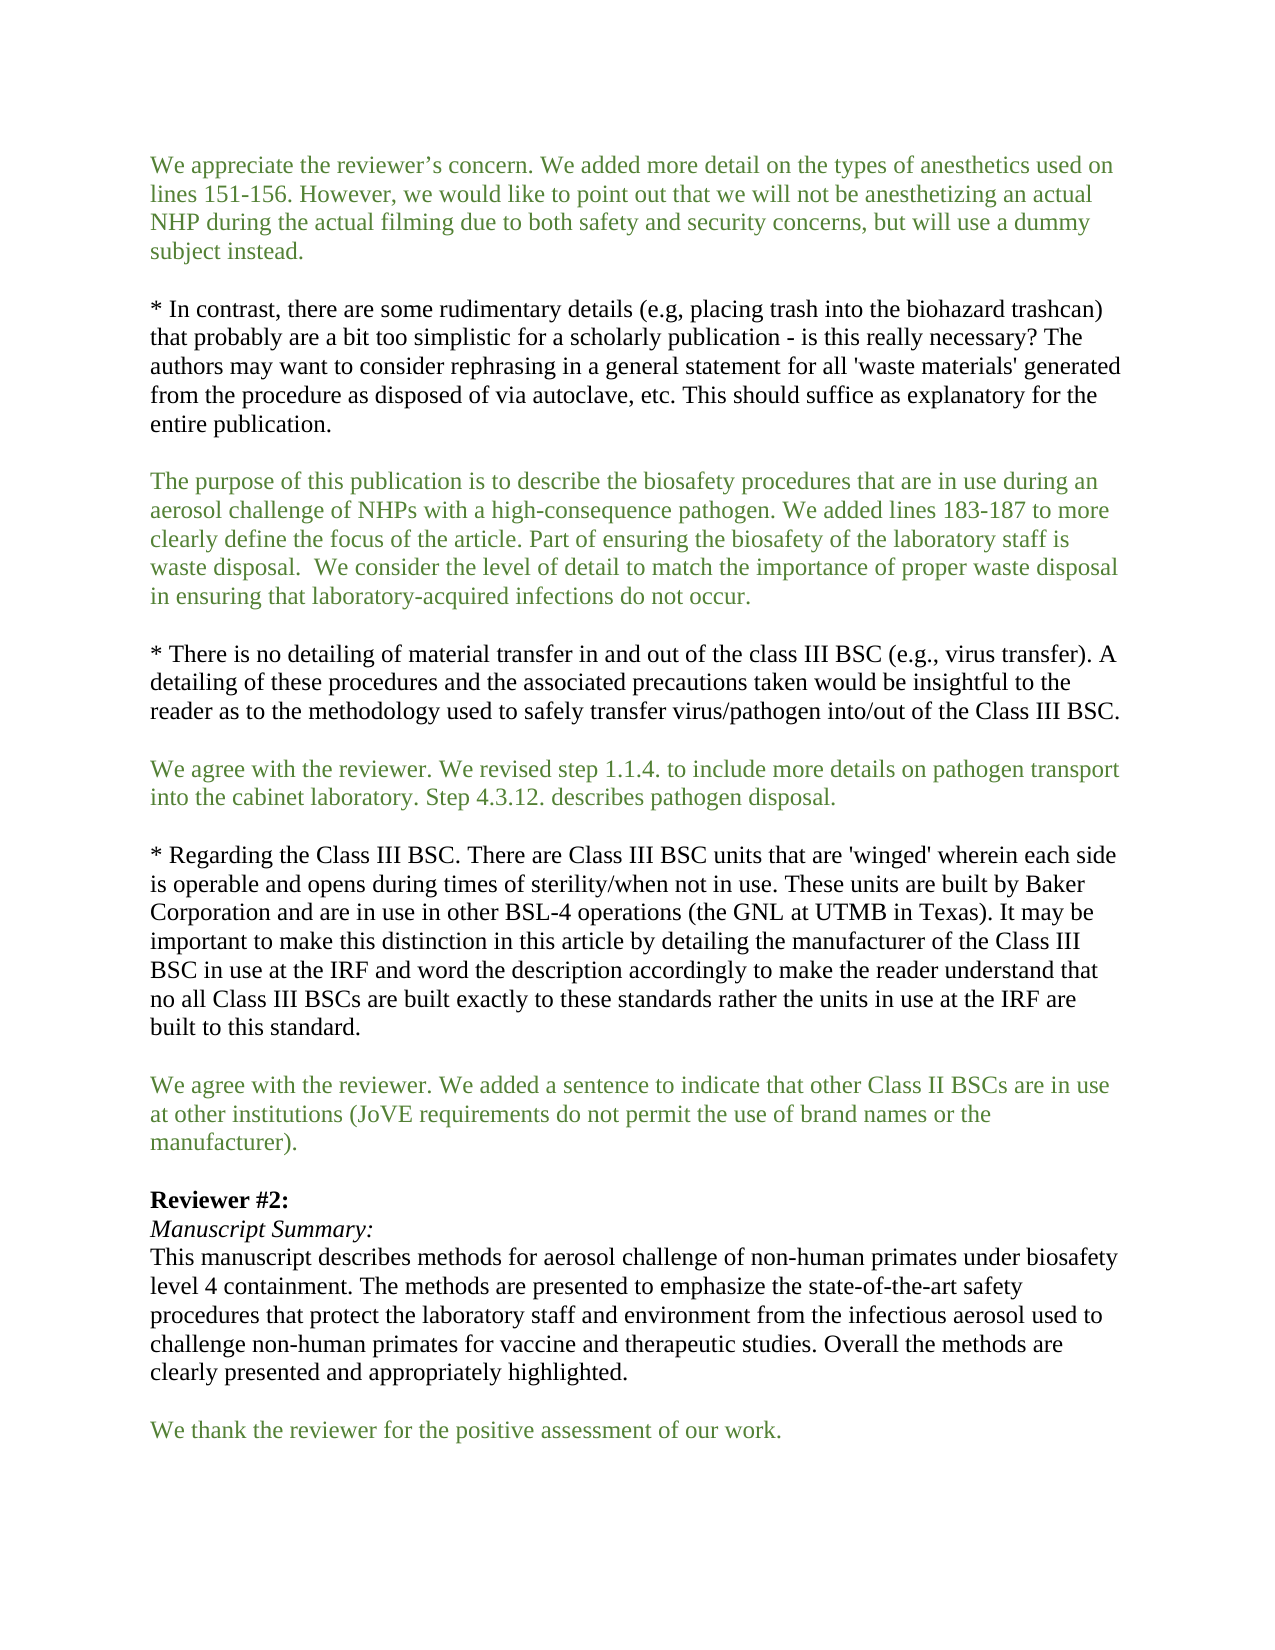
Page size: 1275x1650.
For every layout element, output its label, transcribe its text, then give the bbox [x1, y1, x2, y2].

text The purpose of this publication is to describe the biosafety procedures that are in use during an aerosol challenge of NHPs with a high-consequence pathogen. We added lines 183-187 to more clearly define the focus of the article. Part of ensuring the biosafety of the laboratory staff is waste disposal. We consider the level of detail to match the importance of proper waste disposal in ensuring that laboratory-acquired infections do not occur. * There is no detailing of material transfer in and out of the class III BSC (e.g., virus transfer). A detailing of these procedures and the associated precautions taken would be insightful to the reader as to the methodology used to safely transfer virus/pathogen into/out of the Class III BSC. [150, 466, 1125, 725]
text We appreciate the reviewer’s concern. We added more detail on the types of anesthetics used on lines 151-156. However, we would like to point out that we will not be anesthetizing an actual NHP during the actual filming due to both safety and security concerns, but will use a dummy subject instead. * In contrast, there are some rudimentary details (e.g, placing trash into the biohazard trashcan) that probably are a bit too simplistic for a scholarly publication - is this really necessary? The authors may want to consider rephrasing in a general statement for all 'waste materials' generated from the procedure as disposed of via autoclave, etc. This should suffice as explanatory for the entire publication. [150, 150, 1125, 437]
text We agree with the reviewer. We revised step 1.1.4. to include more details on pathogen transport into the cabinet laboratory. Step 4.3.12. describes pathogen disposal. [150, 754, 1125, 811]
text We thank the reviewer for the positive assessment of our work. [150, 1415, 1125, 1444]
text * Regarding the Class III BSC. There are Class III BSC units that are 'winged' wherein each side is operable and opens during times of sterility/when not in use. These units are built by Baker Corporation and are in use in other BSL-4 operations (the GNL at UTMB in Texas). It may be important to make this distinction in this article by detailing the manufacturer of the Class III BSC in use at the IRF and word the description accordingly to make the reader understand that no all Class III BSCs are built exactly to these standards rather the units in use at the IRF are built to this standard. [150, 811, 1125, 1070]
text We agree with the reviewer. We added a sentence to indicate that other Class II BSCs are in use at other institutions (JoVE requirements do not permit the use of brand names or the manufacturer). [150, 1070, 1125, 1156]
text Reviewer #2: Manuscript Summary: This manuscript describes methods for aerosol challenge of non-human primates under biosafety level 4 containment. The methods are presented to emphasize the state-of-the-art safety procedures that protect the laboratory staff and environment from the infectious aerosol used to challenge non-human primates for vaccine and therapeutic studies. Overall the methods are clearly presented and appropriately highlighted. [150, 1156, 1125, 1386]
